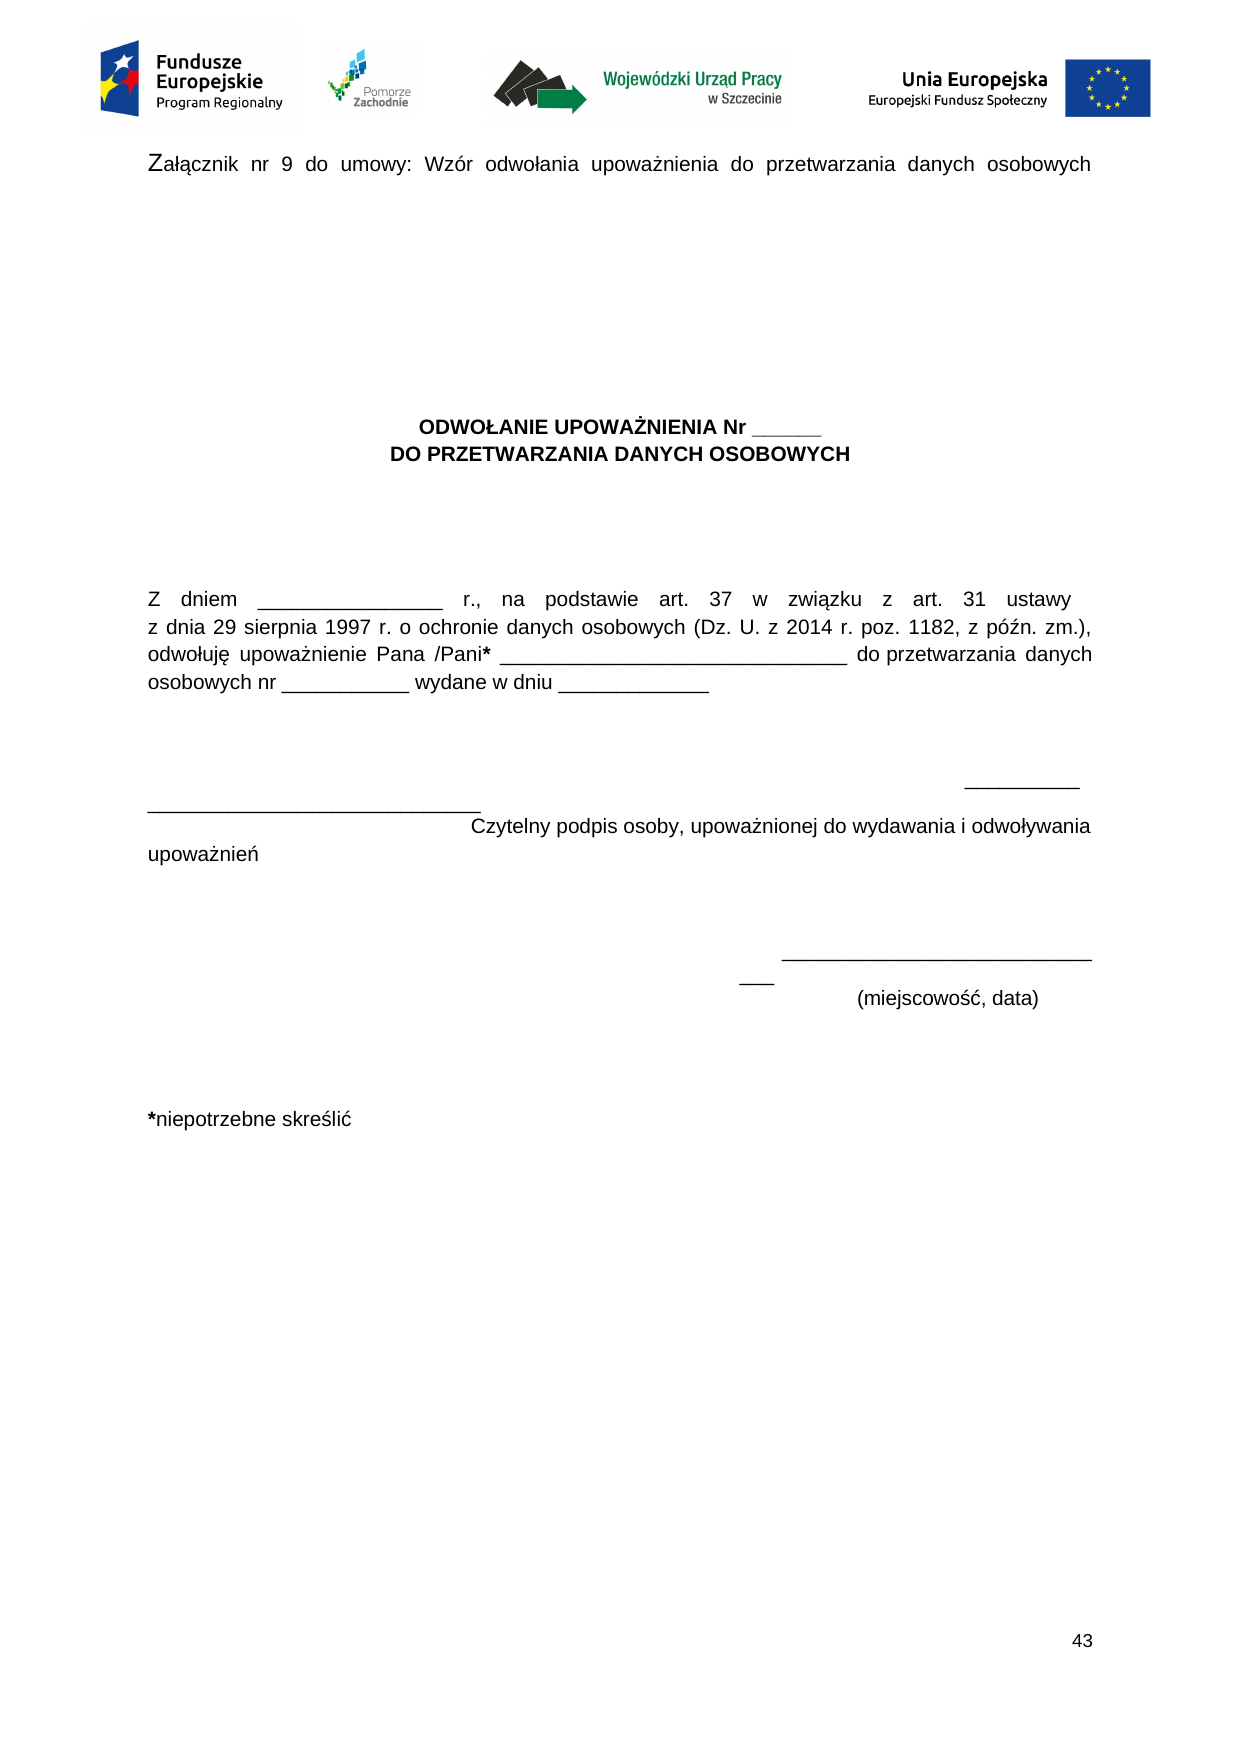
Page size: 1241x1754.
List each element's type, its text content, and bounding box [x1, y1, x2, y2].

picture [82, 21, 300, 135]
picture [849, 40, 1168, 136]
text (miejscowość, data) [149, 986, 1092, 1010]
text Z dniem ________________ r., na podstawie art. 37 w związku z art. 31 ustawy z dnia 29 sierpnia 1997 r. o ochronie danych osobowych (Dz. U. z 2014 r. poz. 1182, z późn. zm.), odwołuję upoważnienie Pana /Pani* ______________________________ do przetwarzania danych osobowych nr ___________ wydane w dniu _____________ [148, 587, 1092, 693]
picture [482, 49, 792, 125]
text ______________________________ [739, 938, 1092, 986]
text Załącznik nr 9 do umowy: Wzór odwołania upoważnienia do przetwarzania danych osobowych [148, 148, 1092, 205]
text __________ _____________________________ [148, 766, 1092, 814]
text *niepotrzebne skreślić [148, 1106, 1092, 1130]
text Czytelny podpis osoby, upoważnionej do wydawania i odwoływania upoważnień [148, 814, 1092, 866]
text ODWOŁANIE UPOWAŻNIENIA Nr ______ DO PRZETWARZANIA DANYCH OSOBOWYCH [148, 414, 1092, 466]
picture [319, 39, 419, 116]
